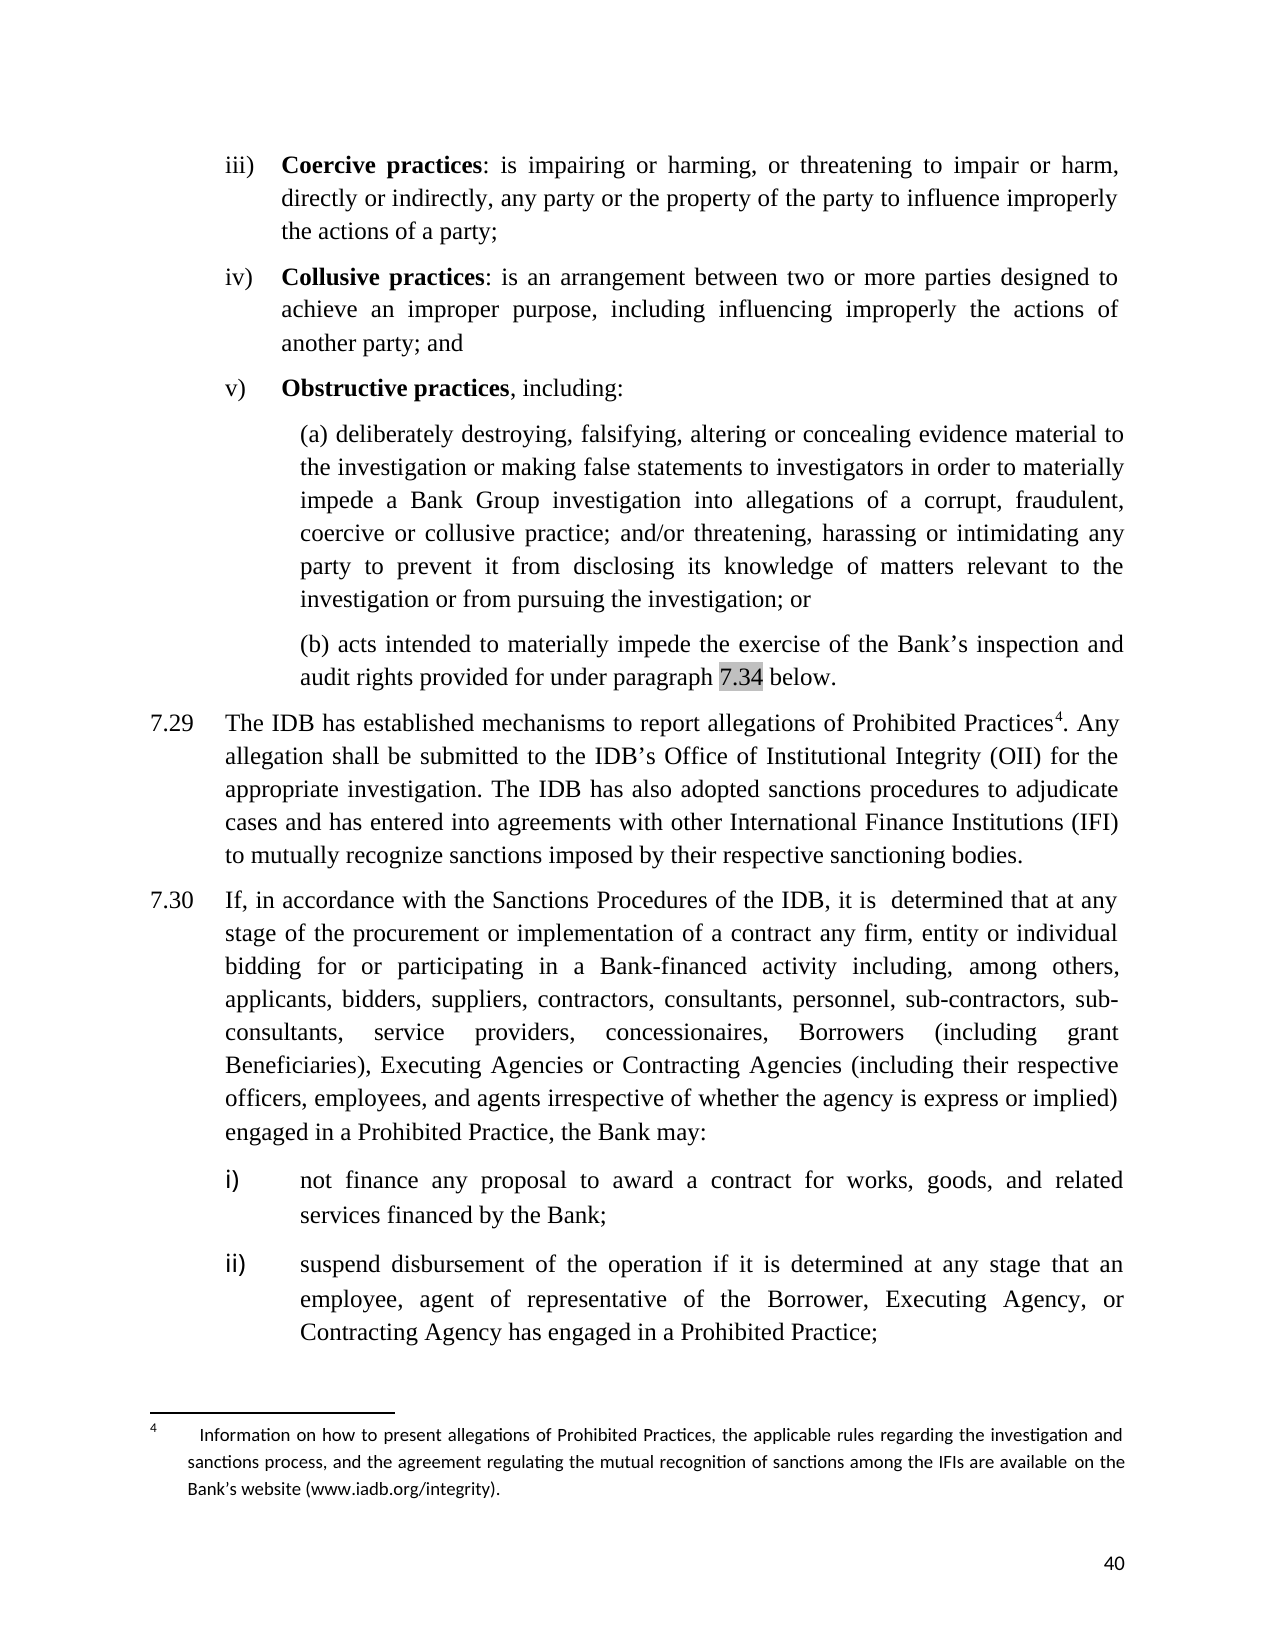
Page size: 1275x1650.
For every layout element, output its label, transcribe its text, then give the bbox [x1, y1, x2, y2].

list Coercive practices: is impairing or harming, or threatening to impair or harm, directly or indirectly, any party or the property of the party to influence improperly the actions of a party; [225, 150, 1119, 245]
list If, in accordance with the Sanctions Procedures of the IDB, it is determined that at any stage of the procurement or implementation of a contract any firm, entity or individual bidding for or participating in a Bank-financed activity including, among others, applicants, bidders, suppliers, contractors, consultants, personnel, sub-contractors, sub-consultants, service providers, concessionaires, Borrowers (including grant Beneficiaries), Executing Agencies or Contracting Agencies (including their respective officers, employees, and agents irrespective of whether the agency is express or implied) engaged in a Prohibited Practice, the Bank may: [150, 885, 1119, 1145]
list The IDB has established mechanisms to report allegations of Prohibited Practices. Any allegation shall be submitted to the IDB’s Office of Institutional Integrity (OII) for the appropriate investigation. The IDB has also adopted sanctions procedures to adjudicate cases and has entered into agreements with other International Finance Institutions (IFI) to mutually recognize sanctions imposed by their respective sanctioning bodies. [150, 708, 1119, 869]
list Obstructive practices, including: [225, 373, 1119, 402]
list Collusive practices: is an arrangement between two or more parties designed to achieve an improper purpose, including influencing improperly the actions of another party; and [225, 262, 1119, 356]
list (b) acts intended to materially impede the exercise of the Bank’s inspection and audit rights provided for under paragraph 7.34 below. [300, 629, 1125, 691]
list not finance any proposal to award a contract for works, goods, and related services financed by the Bank; [225, 1162, 1125, 1229]
list (a) deliberately destroying, falsifying, altering or concealing evidence material to the investigation or making false statements to investigators in order to materially impede a Bank Group investigation into allegations of a corrupt, fraudulent, coercive or collusive practice; and/or threatening, harassing or intimidating any party to prevent it from disclosing its knowledge of matters relevant to the investigation or from pursuing the investigation; or [300, 419, 1125, 612]
list suspend disbursement of the operation if it is determined at any stage that an employee, agent of representative of the Borrower, Executing Agency, or Contracting Agency has engaged in a Prohibited Practice; [225, 1246, 1125, 1346]
